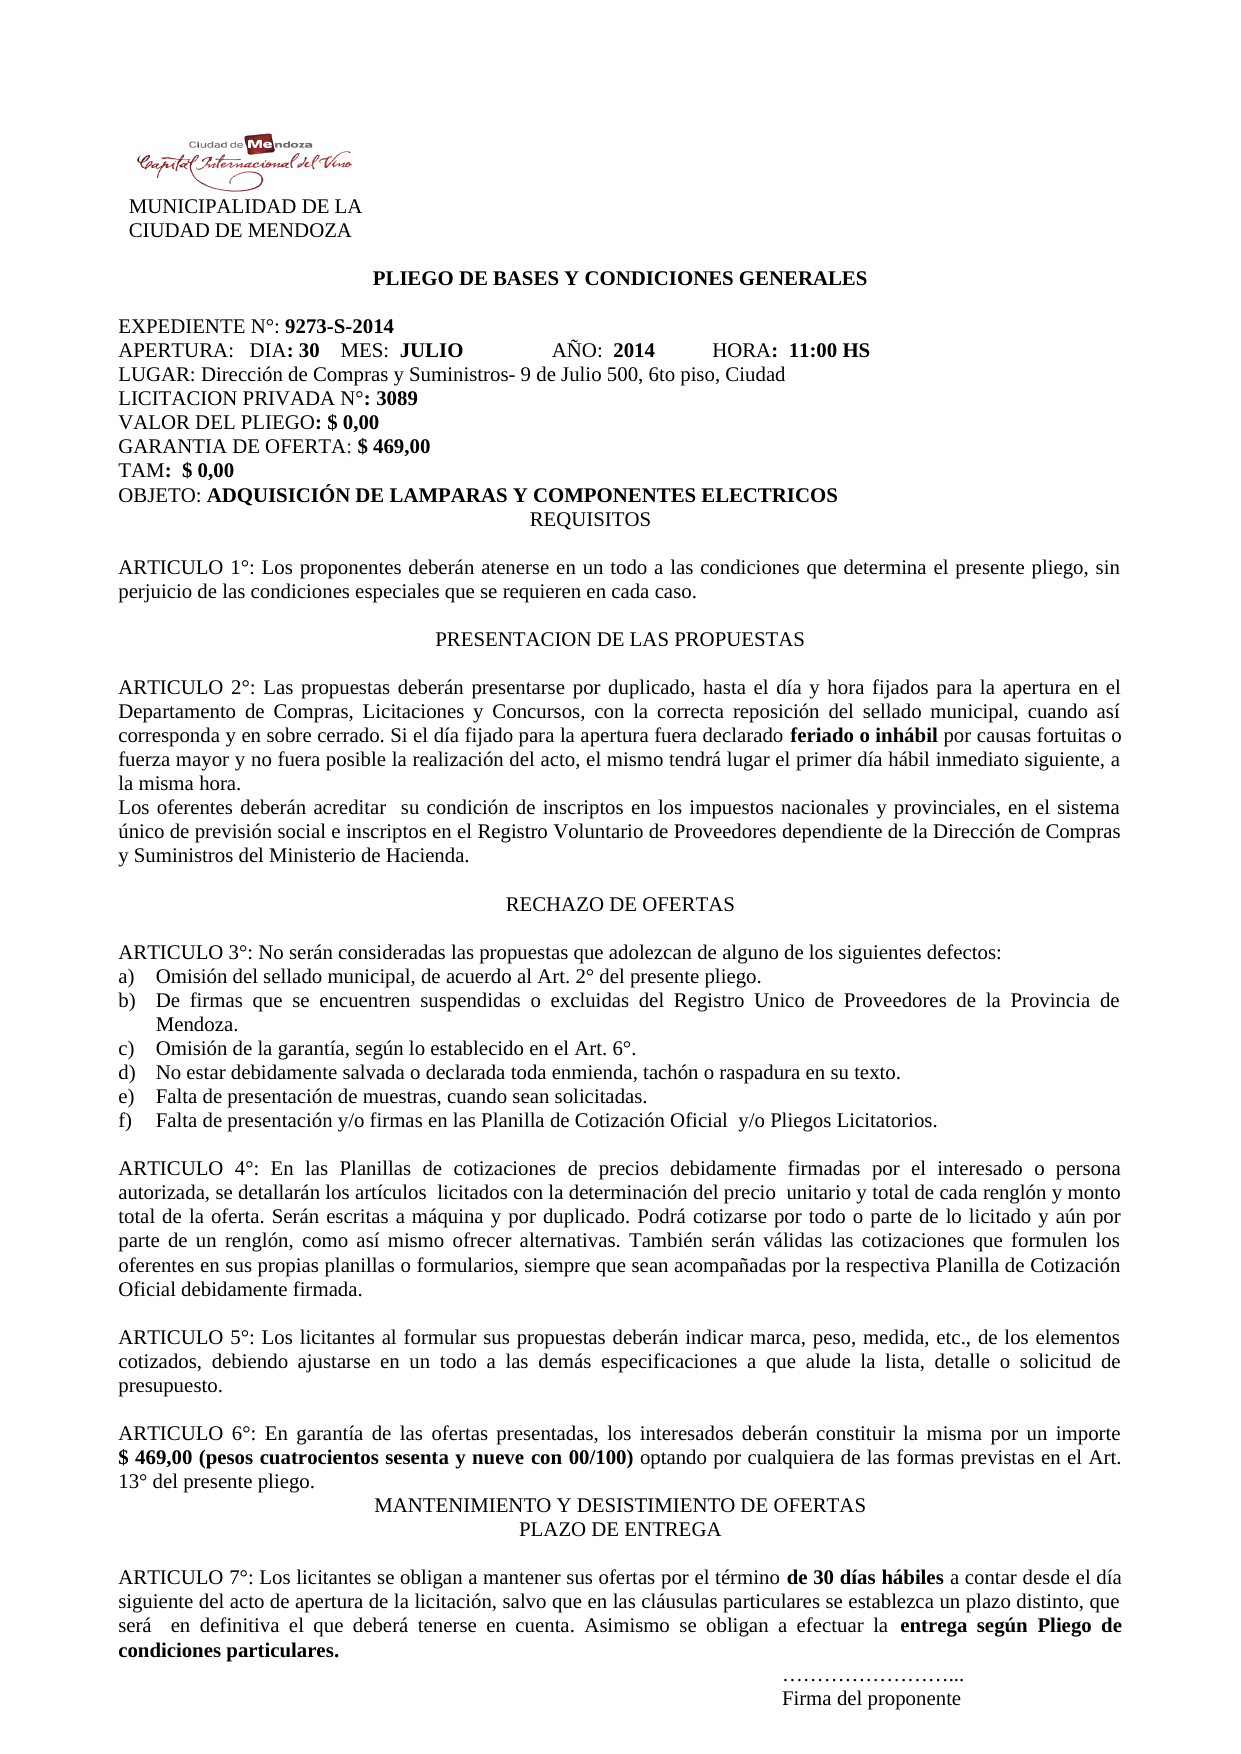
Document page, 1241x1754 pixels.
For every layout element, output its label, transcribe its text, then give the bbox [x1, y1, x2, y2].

text ARTICULO 4°: En las Planillas de cotizaciones de precios debidamente firmadas por el interesado o persona autorizada, se detallarán los artículos licitados con la determinación del precio unitario y total de cada renglón y monto total de la oferta. Serán escritas a máquina y por duplicado. Podrá cotizarse por todo o parte de lo licitado y aún por parte de un renglón, como así mismo ofrecer alternativas. También serán válidas las cotizaciones que formulen los oferentes en sus propias planillas o formularios, siempre que sean acompañadas por la respectiva Planilla de Cotización Oficial debidamente firmada. [118, 1156, 1122, 1301]
text MANTENIMIENTO Y DESISTIMIENTO DE OFERTAS [118, 1493, 1122, 1517]
list Falta de presentación de muestras, cuando sean solicitadas. [118, 1084, 1122, 1108]
text APERTURA: DIA: 30 MES: JULIO AÑO: 2014 HORA: 11:00 HS [118, 338, 1122, 362]
text Los oferentes deberán acreditar su condición de inscriptos en los impuestos nacionales y provinciales, en el sistema único de previsión social e inscriptos en el Registro Voluntario de Proveedores dependiente de la Dirección de Compras y Suministros del Ministerio de Hacienda. [118, 795, 1122, 867]
list Falta de presentación y/o firmas en las Planilla de Cotización Oficial y/o Pliegos Licitatorios. [118, 1108, 1122, 1132]
list Omisión de la garantía, según lo establecido en el Art. 6°. [118, 1036, 1122, 1060]
text REQUISITOS [118, 507, 1122, 531]
picture [125, 130, 365, 194]
text ARTICULO 2°: Las propuestas deberán presentarse por duplicado, hasta el día y hora fijados para la apertura en el Departamento de Compras, Licitaciones y Concursos, con la correcta reposición del sellado municipal, cuando así corresponda y en sobre cerrado. Si el día fijado para la apertura fuera declarado feriado o inhábil por causas fortuitas o fuerza mayor y no fuera posible la realización del acto, el mismo tendrá lugar el primer día hábil inmediato siguiente, a la misma hora. [118, 675, 1122, 795]
text VALOR DEL PLIEGO: $ 0,00 [118, 410, 1122, 434]
text GARANTIA DE OFERTA: $ 469,00 [118, 434, 1122, 458]
subtitle PRESENTACION DE LAS PROPUESTAS [118, 627, 1122, 651]
list De firmas que se encuentren suspendidas o excluidas del Registro Unico de Proveedores de la Provincia de Mendoza. [118, 988, 1122, 1036]
text ARTICULO 7°: Los licitantes se obligan a mantener sus ofertas por el término de 30 días hábiles a contar desde el día siguiente del acto de apertura de la licitación, salvo que en las cláusulas particulares se establezca un plazo distinto, que será en definitiva el que deberá tenerse en cuenta. Asimismo se obligan a efectuar la entrega según Pliego de condiciones particulares. [118, 1565, 1122, 1662]
text PLAZO DE ENTREGA [118, 1517, 1122, 1541]
text CIUDAD DE MENDOZA [118, 218, 1122, 242]
text LICITACION PRIVADA N°: 3089 [118, 386, 1122, 410]
subtitle PLIEGO DE BASES Y CONDICIONES GENERALES [118, 266, 1122, 290]
text ARTICULO 6°: En garantía de las ofertas presentadas, los interesados deberán constituir la misma por un importe $ 469,00 (pesos cuatrocientos sesenta y nueve con 00/100) optando por cualquiera de las formas previstas en el Art. 13° del presente pliego. [118, 1421, 1122, 1493]
text ARTICULO 1°: Los proponentes deberán atenerse en un todo a las condiciones que determina el presente pliego, sin perjuicio de las condiciones especiales que se requieren en cada caso. [118, 555, 1122, 603]
text EXPEDIENTE N°: 9273-S-2014 [118, 314, 1122, 338]
subtitle MUNICIPALIDAD DE LA [118, 118, 1122, 218]
text Firma del proponente [782, 1686, 1122, 1710]
text OBJETO: ADQUISICIÓN DE LAMPARAS Y COMPONENTES ELECTRICOS [118, 482, 1122, 507]
text LUGAR: Dirección de Compras y Suministros- 9 de Julio 500, 6to piso, Ciudad [118, 362, 1122, 386]
subtitle RECHAZO DE OFERTAS [118, 892, 1122, 916]
text ARTICULO 5°: Los licitantes al formular sus propuestas deberán indicar marca, peso, medida, etc., de los elementos cotizados, debiendo ajustarse en un todo a las demás especificaciones a que alude la lista, detalle o solicitud de presupuesto. [118, 1325, 1122, 1397]
text TAM: $ 0,00 [118, 458, 1122, 482]
text ARTICULO 3°: No serán consideradas las propuestas que adolezcan de alguno de los siguientes defectos: [118, 940, 1122, 964]
list No estar debidamente salvada o declarada toda enmienda, tachón o raspadura en su texto. [118, 1060, 1122, 1084]
list Omisión del sellado municipal, de acuerdo al Art. 2° del presente pliego. [118, 964, 1122, 988]
text ……………………... [782, 1662, 1122, 1686]
